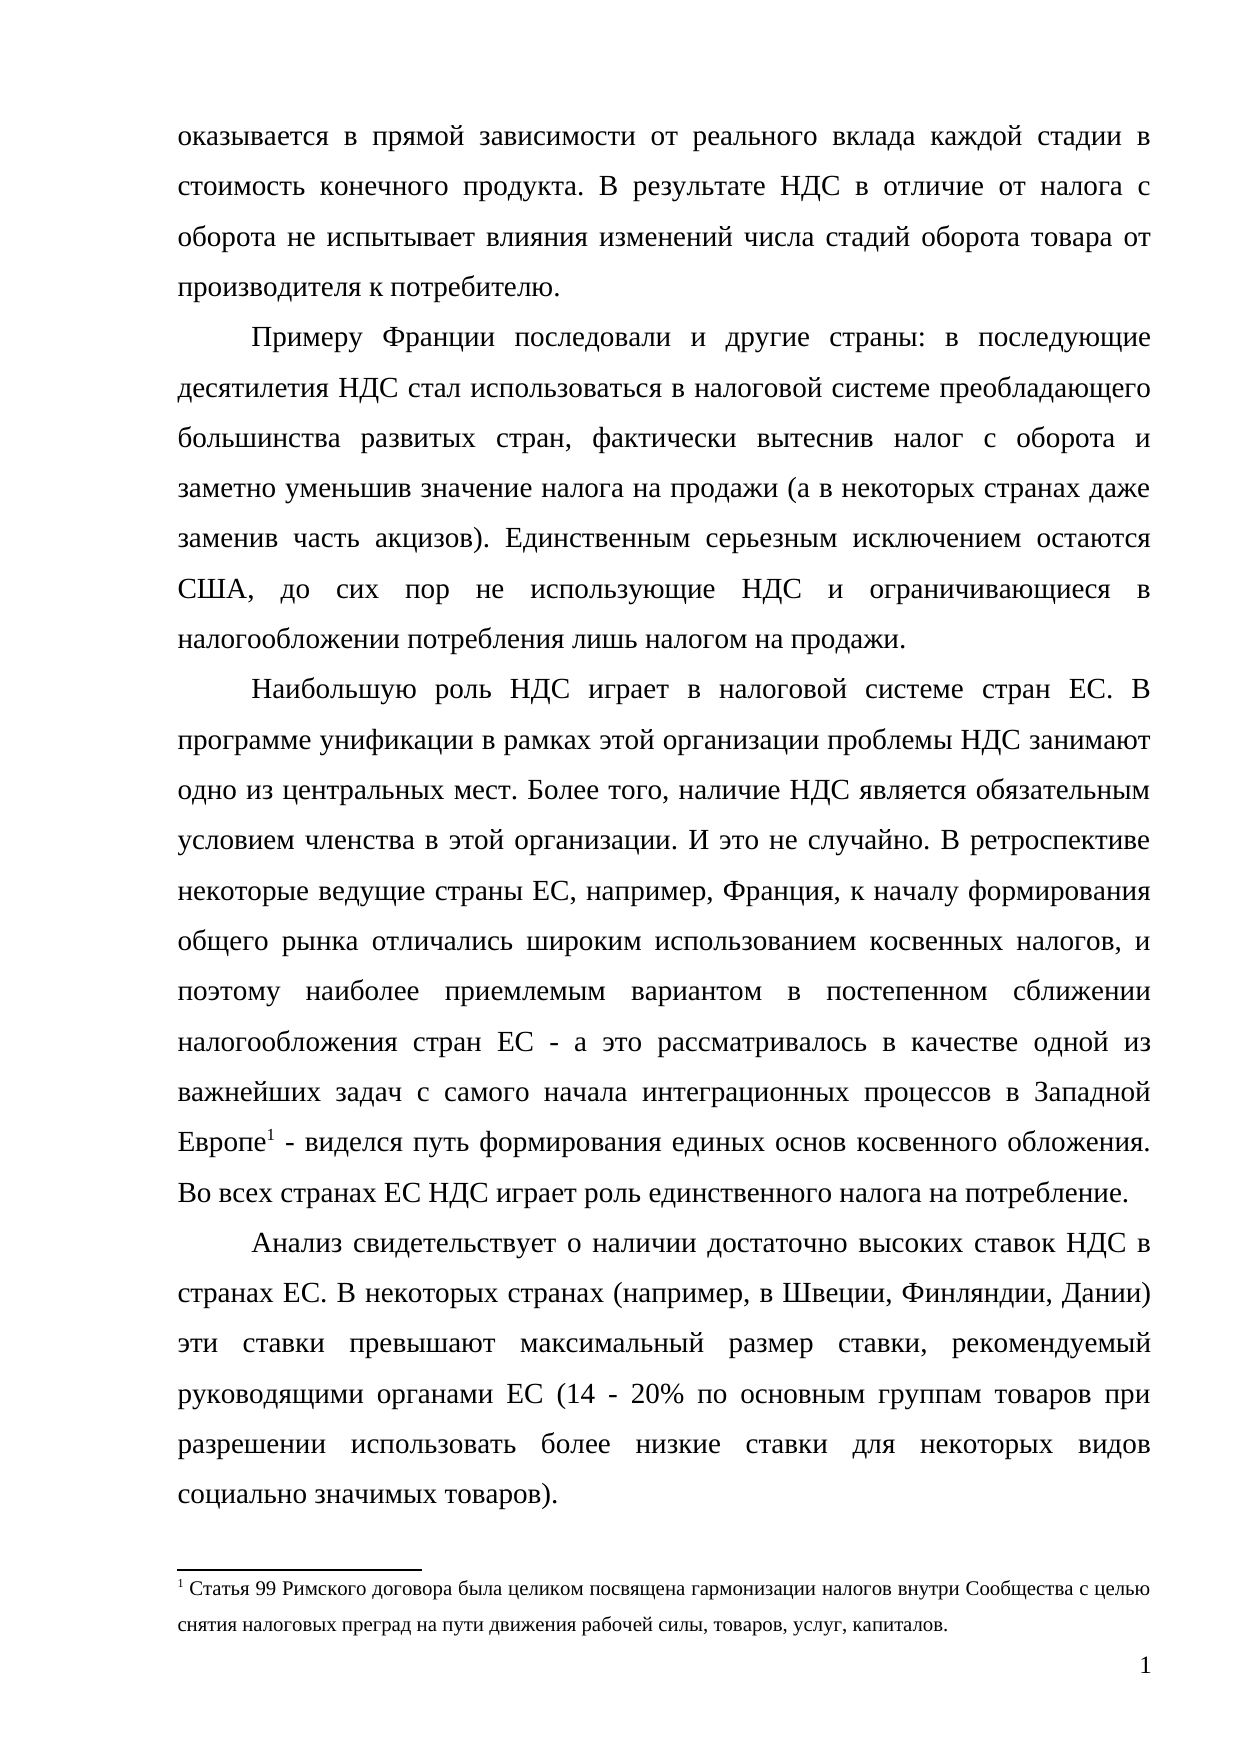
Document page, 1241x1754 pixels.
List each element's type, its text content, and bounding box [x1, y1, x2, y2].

text Анализ свидетельствует о наличии достаточно высоких ставок НДС в странах ЕС. В некоторых странах (например, в Швеции, Финляндии, Дании) эти ставки превышают максимальный размер ставки, рекомендуемый руководящими органами ЕС (14 - 20% по основным группам товаров при разрешении использовать более низкие ставки для некоторых видов социально значимых товаров). [177, 1225, 1152, 1510]
text Наибольшую роль НДС играет в налоговой системе стран ЕС. В программе унификации в рамках этой организации проблемы НДС занимают одно из центральных мест. Более того, наличие НДС является обязательным условием членства в этой организации. И это не случайно. В ретроспективе некоторые ведущие страны ЕС, например, Франция, к началу формирования общего рынка отличались широким использованием косвенных налогов, и поэтому наиболее приемлемым вариантом в постепенном сближении налогообложения стран ЕС - а это рассматривалось в качестве одной из важнейших задач с самого начала интеграционных процессов в Западной Европе - виделся путь формирования единых основ косвенного обложения. Во всех странах ЕС НДС играет роль единственного налога на потребление. [177, 672, 1152, 1208]
text Примеру Франции последовали и другие страны: в последующие десятилетия НДС стал использоваться в налоговой системе преобладающего большинства развитых стран, фактически вытеснив налог с оборота и заметно уменьшив значение налога на продажи (а в некоторых странах даже заменив часть акцизов). Единственным серьезным исключением остаются США, до сих пор не использующие НДС и ограничивающиеся в налогообложении потребления лишь налогом на продажи. [177, 319, 1152, 655]
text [177, 118, 1152, 303]
